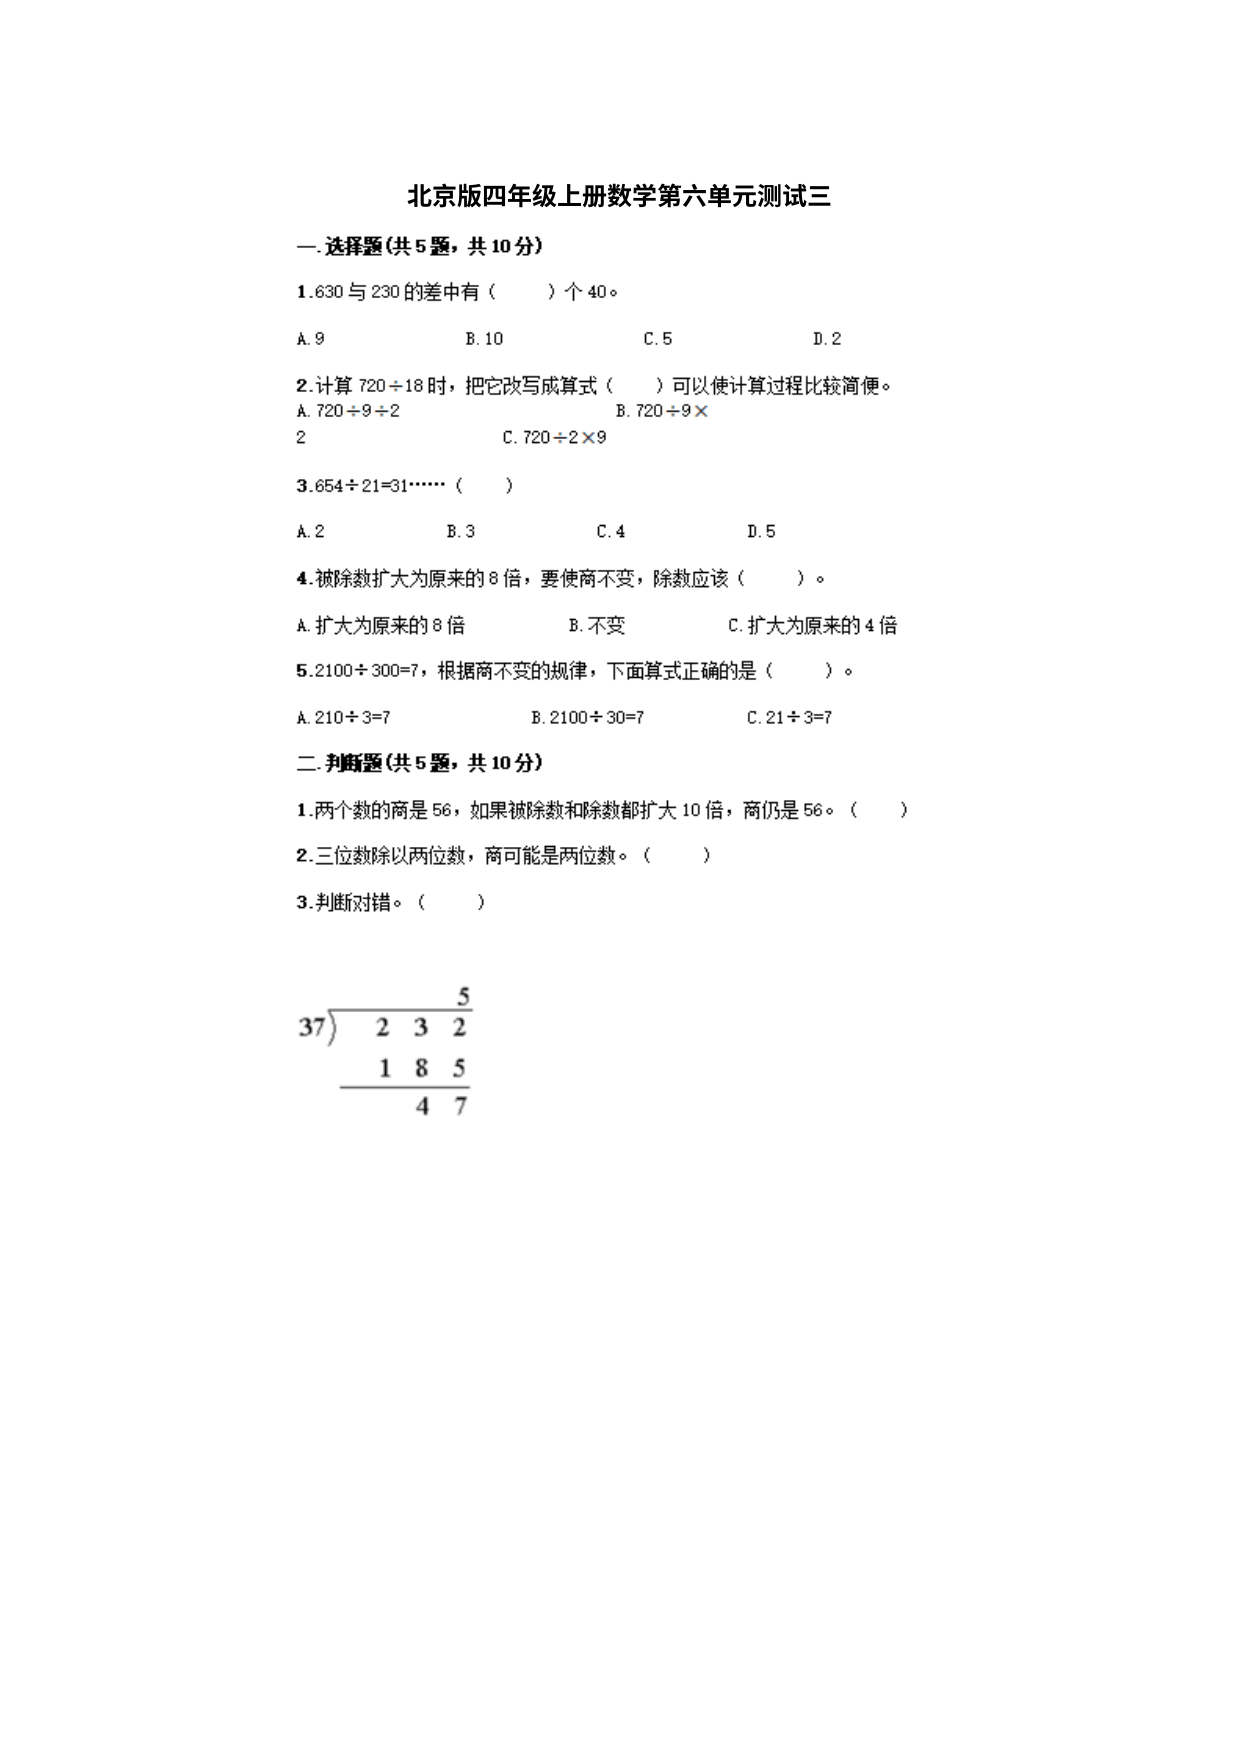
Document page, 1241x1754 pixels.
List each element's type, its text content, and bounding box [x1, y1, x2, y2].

text 北京版四年级上册数学第六单元测试三 [187, 162, 1053, 227]
picture [277, 227, 963, 1156]
